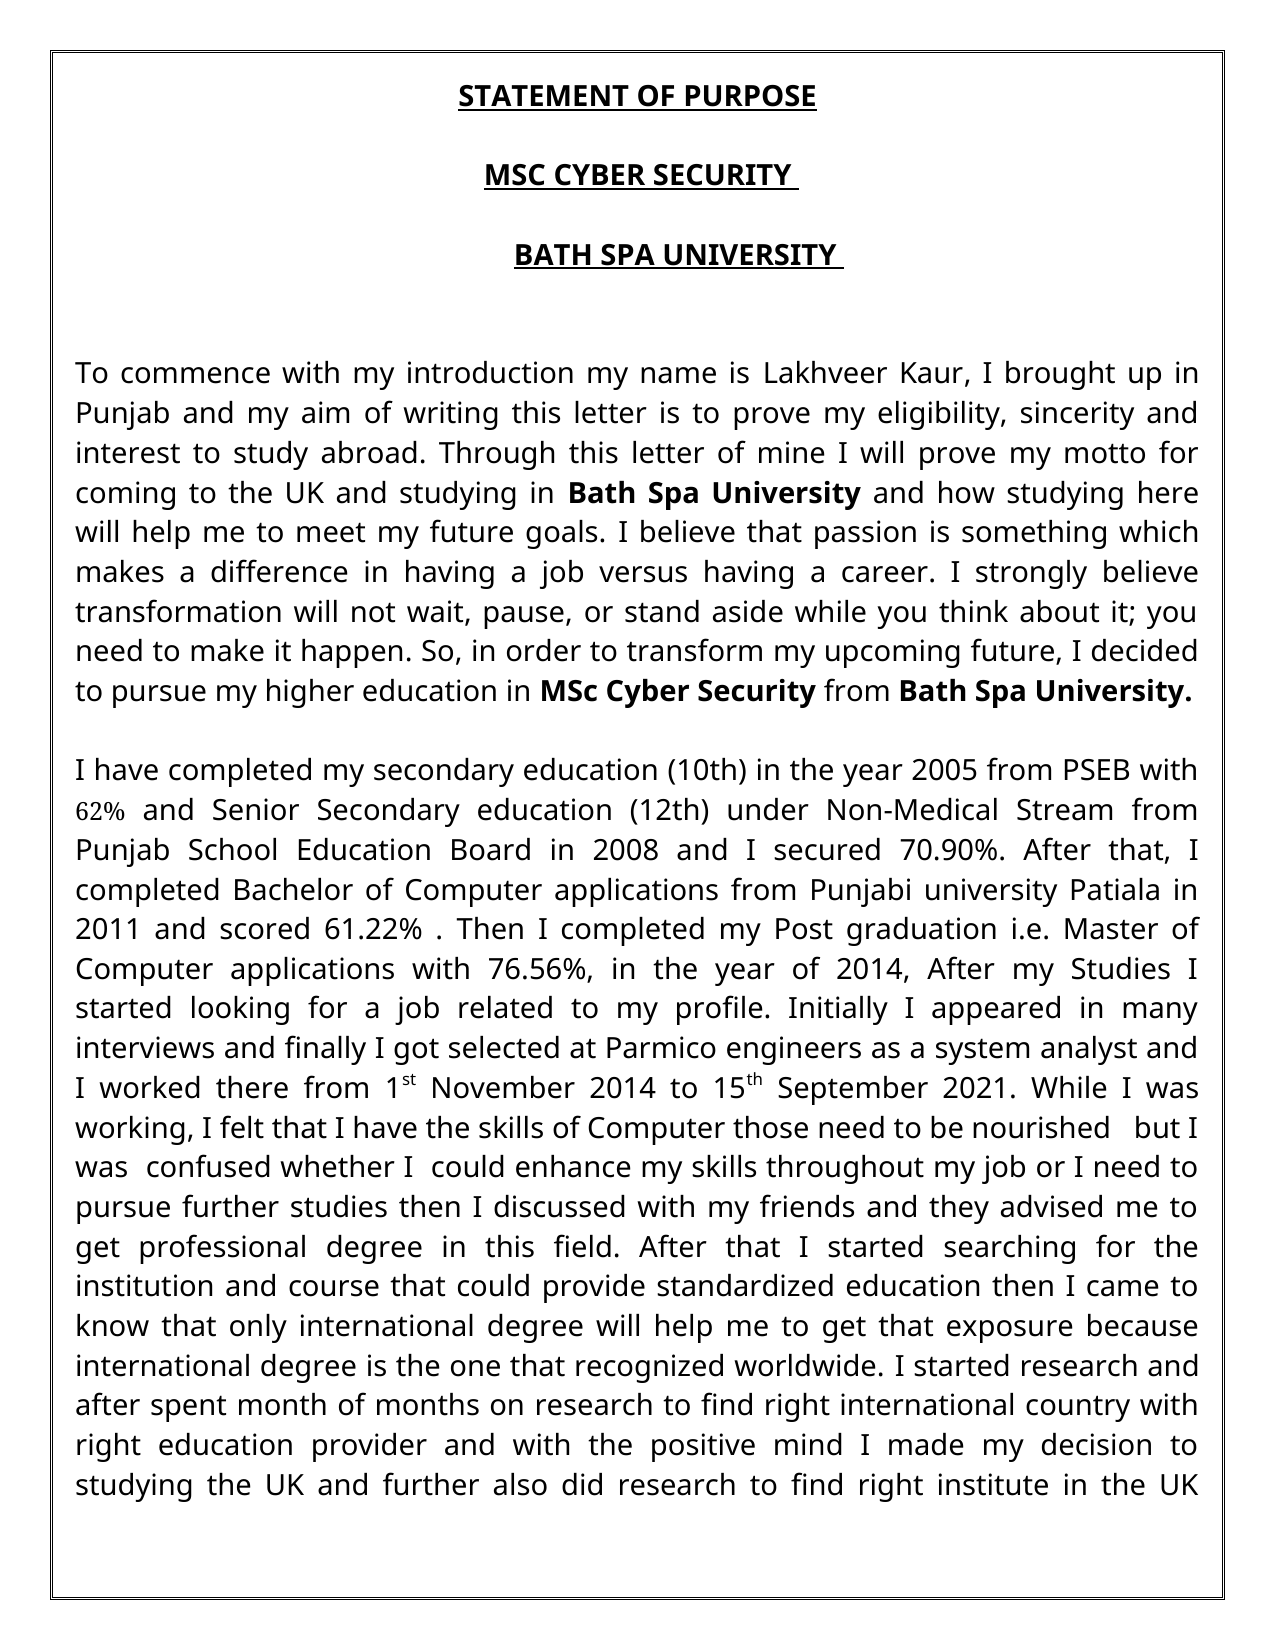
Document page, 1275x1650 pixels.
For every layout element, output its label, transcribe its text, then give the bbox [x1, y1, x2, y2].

text STATEMENT OF PURPOSE [75, 75, 1200, 115]
text MSC CYBER SECURITY [75, 154, 1200, 194]
text BATH SPA UNIVERSITY [150, 234, 1200, 273]
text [75, 750, 1200, 1504]
text To commence with my introduction my name is Lakhveer Kaur, I brought up in Punjab and my aim of writing this letter is to prove my eligibility, sincerity and interest to study abroad. Through this letter of mine I will prove my motto for coming to the UK and studying in Bath Spa University and how studying here will help me to meet my future goals. I believe that passion is something which makes a difference in having a job versus having a career. I strongly believe transformation will not wait, pause, or stand aside while you think about it; you need to make it happen. So, in order to transform my upcoming future, I decided to pursue my higher education in MSc Cyber Security from Bath Spa University. [75, 353, 1200, 710]
